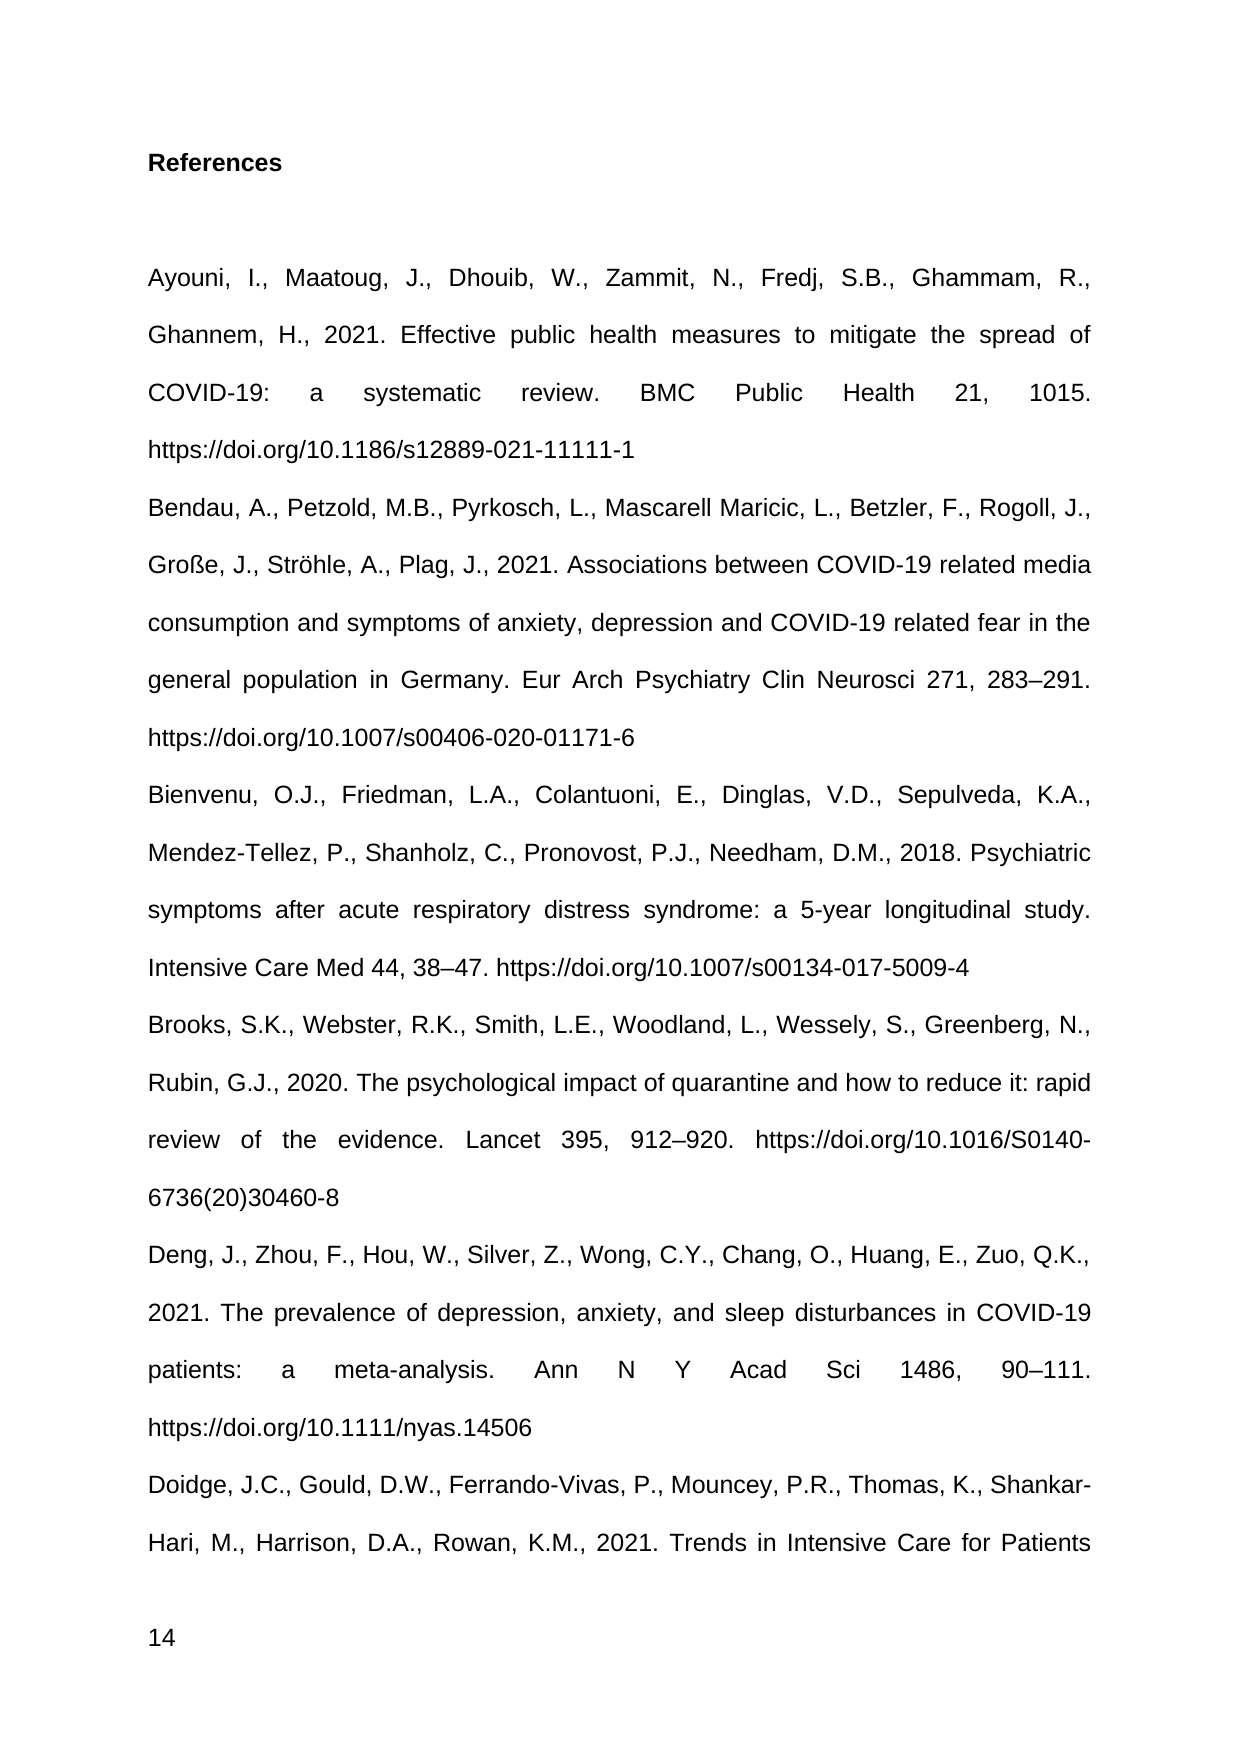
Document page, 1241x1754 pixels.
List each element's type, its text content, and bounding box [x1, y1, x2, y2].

text Bendau, A., Petzold, M.B., Pyrkosch, L., Mascarell Maricic, L., Betzler, F., Rogoll, J., Große, J., Ströhle, A., Plag, J., 2021. Associations between COVID-19 related media consumption and symptoms of anxiety, depression and COVID-19 related fear in the general population in Germany. Eur Arch Psychiatry Clin Neurosci 271, 283–291. https://doi.org/10.1007/s00406-020-01171-6 [148, 493, 1093, 752]
text Deng, J., Zhou, F., Hou, W., Silver, Z., Wong, C.Y., Chang, O., Huang, E., Zuo, Q.K., 2021. The prevalence of depression, anxiety, and sleep disturbances in COVID-19 patients: a meta-analysis. Ann N Y Acad Sci 1486, 90–111. https://doi.org/10.1111/nyas.14506 [148, 1241, 1093, 1442]
text Ayouni, I., Maatoug, J., Dhouib, W., Zammit, N., Fredj, S.B., Ghammam, R., Ghannem, H., 2021. Effective public health measures to mitigate the spread of COVID-19: a systematic review. BMC Public Health 21, 1015. https://doi.org/10.1186/s12889-021-11111-1 [148, 263, 1093, 464]
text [148, 1471, 1093, 1557]
text Brooks, S.K., Webster, R.K., Smith, L.E., Woodland, L., Wessely, S., Greenberg, N., Rubin, G.J., 2020. The psychological impact of quarantine and how to reduce it: rapid review of the evidence. Lancet 395, 912–920. https://doi.org/10.1016/S0140-6736(20)30460-8 [148, 1011, 1093, 1212]
subtitle References [148, 148, 1093, 176]
text Bienvenu, O.J., Friedman, L.A., Colantuoni, E., Dinglas, V.D., Sepulveda, K.A., Mendez-Tellez, P., Shanholz, C., Pronovost, P.J., Needham, D.M., 2018. Psychiatric symptoms after acute respiratory distress syndrome: a 5-year longitudinal study. Intensive Care Med 44, 38–47. https://doi.org/10.1007/s00134-017-5009-4 [148, 781, 1093, 982]
